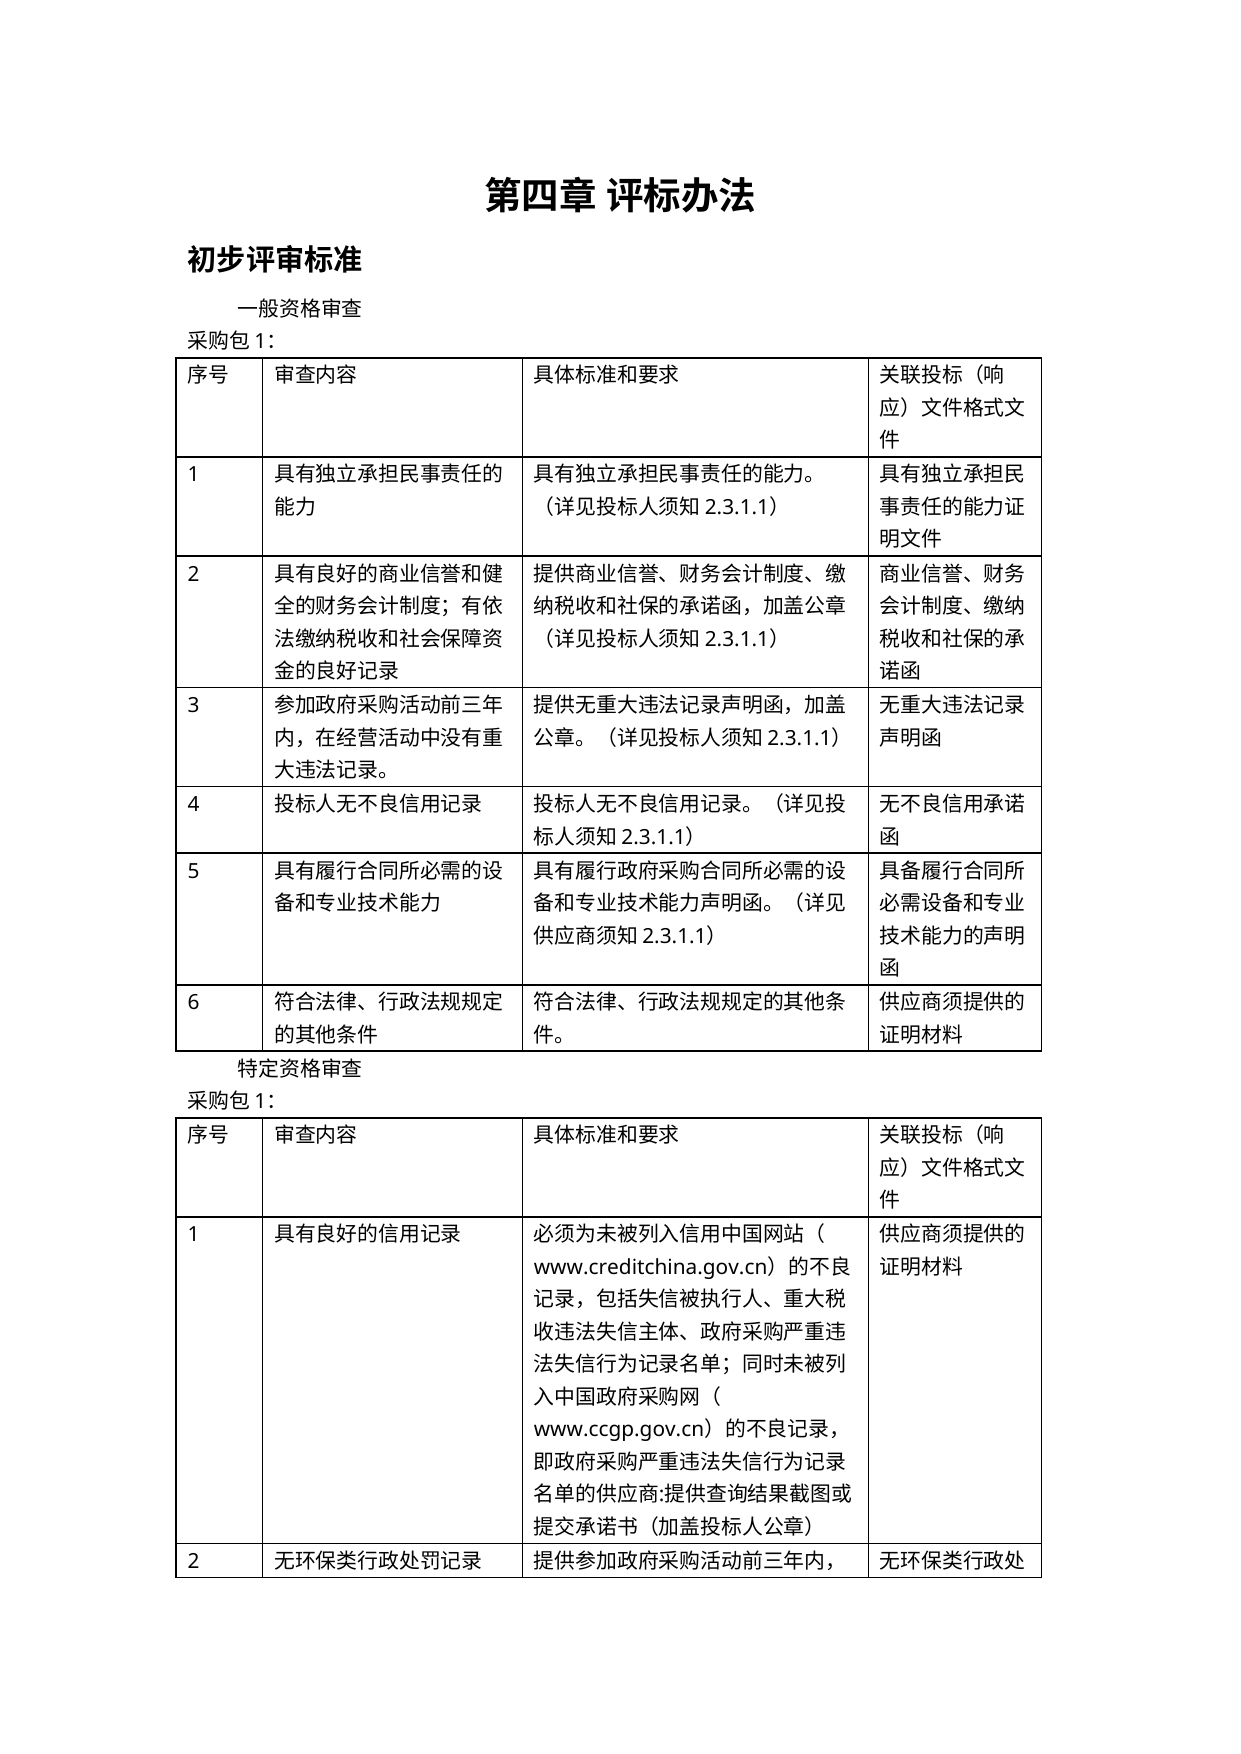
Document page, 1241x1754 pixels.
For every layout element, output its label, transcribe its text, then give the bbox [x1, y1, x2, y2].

table_cell 2 [177, 1544, 262, 1577]
table_header 关联投标（响应）文件格式文件 [869, 359, 1041, 456]
table_cell 无环保类行政处罚记录声明函 [869, 1544, 1041, 1577]
table_cell 具备履行合同所必需设备和专业技术能力的声明函 [869, 854, 1041, 984]
table_cell 1 [177, 458, 262, 555]
table_header 审查内容 [263, 1119, 522, 1216]
table_header 关联投标（响应）文件格式文件 [869, 1119, 1041, 1216]
table_header 序号 [177, 1119, 262, 1216]
table_header 序号 [177, 359, 262, 456]
table_cell 符合法律、行政法规规定的其他条件 [263, 986, 522, 1050]
table_cell 无重大违法记录声明函 [869, 688, 1041, 786]
table_cell 必须为未被列入信用中国网站（ www.creditchina.gov.cn）的不良记录，包括失信被执行人、重大税收违法失信主体、政府采购严重违法失信行为记录名单；同时未被列入中国政府采购网（ www.ccgp.gov.cn）的不良记录，即政府采购严重违法失信行为记录名单的供应商:提供查询结果截图或提交承诺书（加盖投标人公章） [523, 1218, 868, 1543]
text 一般资格审查 [187, 292, 1053, 324]
text 特定资格审查 [187, 1052, 1053, 1084]
table_cell 商业信誉、财务会计制度、缴纳税收和社保的承诺函 [869, 557, 1041, 687]
table_cell 投标人无不良信用记录。（详见投标人须知2.3.1.1） [523, 787, 868, 852]
table_header 具体标准和要求 [523, 1119, 868, 1216]
table_cell 具有良好的商业信誉和健全的财务会计制度；有依法缴纳税收和社会保障资金的良好记录 [263, 557, 522, 687]
table_cell 具有独立承担民事责任的能力证明文件 [869, 458, 1041, 555]
table_cell 具有独立承担民事责任的能力。（详见投标人须知2.3.1.1） [523, 458, 868, 555]
table_cell 供应商须提供的证明材料 [869, 1218, 1041, 1543]
table_cell 具有良好的信用记录 [263, 1218, 522, 1543]
table_cell 提供商业信誉、财务会计制度、缴纳税收和社保的承诺函，加盖公章（详见投标人须知2.3.1.1） [523, 557, 868, 687]
text 采购包1： [187, 324, 1053, 357]
table_cell 具有独立承担民事责任的能力 [263, 458, 522, 555]
table_header 审查内容 [263, 359, 522, 456]
table_cell 无不良信用承诺函 [869, 787, 1041, 852]
table_cell 3 [177, 688, 262, 786]
table_cell 5 [177, 854, 262, 984]
table_cell 具有履行政府采购合同所必需的设备和专业技术能力声明函。（详见供应商须知2.3.1.1） [523, 854, 868, 984]
table_cell 投标人无不良信用记录 [263, 787, 522, 852]
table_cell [523, 1544, 868, 1577]
table_cell 具有履行合同所必需的设备和专业技术能力 [263, 854, 522, 984]
text 初步评审标准 [187, 227, 1053, 292]
table_cell 4 [177, 787, 262, 852]
text 第四章 评标办法 [187, 162, 1053, 227]
table_cell 参加政府采购活动前三年内，在经营活动中没有重大违法记录。 [263, 688, 522, 786]
table_cell 提供无重大违法记录声明函，加盖公章。（详见投标人须知2.3.1.1） [523, 688, 868, 786]
text 采购包1： [187, 1084, 1053, 1117]
table_cell 6 [177, 986, 262, 1050]
table_cell 1 [177, 1218, 262, 1543]
table_cell 2 [177, 557, 262, 687]
table_cell 符合法律、行政法规规定的其他条件。 [523, 986, 868, 1050]
table_cell 供应商须提供的证明材料 [869, 986, 1041, 1050]
table_header 具体标准和要求 [523, 359, 868, 456]
table_cell 无环保类行政处罚记录 [263, 1544, 522, 1577]
